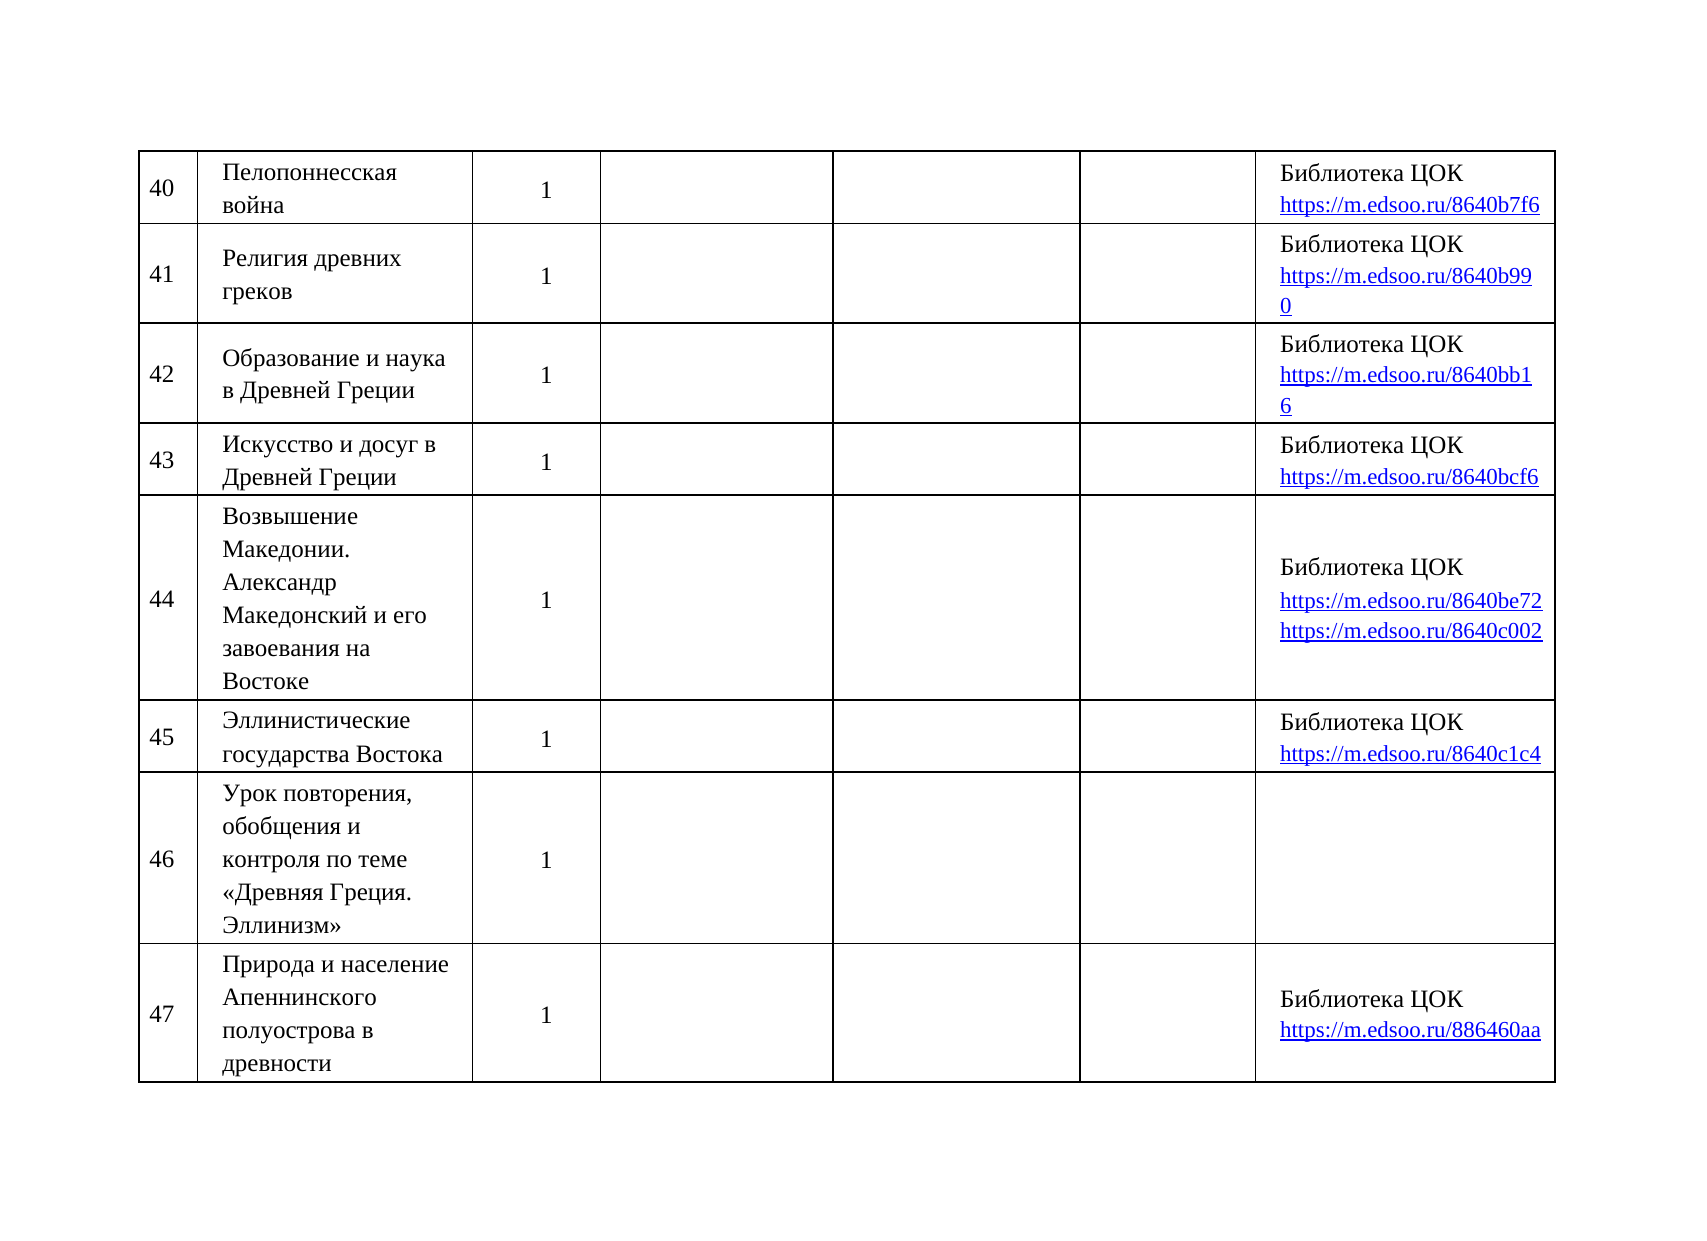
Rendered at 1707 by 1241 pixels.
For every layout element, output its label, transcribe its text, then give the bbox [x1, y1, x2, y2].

table_cell [1081, 944, 1255, 1081]
table_cell [1081, 152, 1255, 222]
table_cell [1081, 224, 1255, 322]
table_cell [834, 224, 1079, 322]
table_cell [834, 424, 1079, 494]
table_cell Пелопоннесская война [198, 152, 472, 222]
table_cell [1081, 701, 1255, 771]
table_cell [601, 773, 832, 943]
table_cell 1 [473, 424, 600, 494]
table_cell 1 [473, 496, 600, 699]
table_cell [601, 152, 832, 222]
table_cell [834, 152, 1079, 222]
table_cell Природа и население Апеннинского полуострова в древности [198, 944, 472, 1081]
table_cell Урок повторения, обобщения и контроля по теме «Древняя Греция. Эллинизм» [198, 773, 472, 943]
table_cell [601, 944, 832, 1081]
table_cell [601, 424, 832, 494]
table_cell [1081, 324, 1255, 422]
table_cell [834, 944, 1079, 1081]
table_cell Библиотека ЦОК https://m.edsoo.ru/8640bcf6 [1256, 424, 1554, 494]
table_cell 47 [140, 944, 197, 1081]
table_cell [601, 224, 832, 322]
table_cell Библиотека ЦОК https://m.edsoo.ru/8640c1c4 [1256, 701, 1554, 771]
table_cell Искусство и досуг в Древней Греции [198, 424, 472, 494]
table_cell 44 [140, 496, 197, 699]
table_cell Эллинистические государства Востока [198, 701, 472, 771]
table_cell [1081, 424, 1255, 494]
table_cell 1 [473, 324, 600, 422]
table_cell 42 [140, 324, 197, 422]
table_cell 1 [473, 152, 600, 222]
table_cell [601, 324, 832, 422]
table_cell Библиотека ЦОК https://m.edsoo.ru/8640bb16 [1256, 324, 1554, 422]
table_cell [834, 496, 1079, 699]
table_cell Возвышение Македонии. Александр Македонский и его завоевания на Востоке [198, 496, 472, 699]
table_cell 40 [140, 152, 197, 222]
table_cell Библиотека ЦОК https://m.edsoo.ru/8640b990 [1256, 224, 1554, 322]
table_cell [1081, 496, 1255, 699]
table_cell 1 [473, 701, 600, 771]
table_cell Образование и наука в Древней Греции [198, 324, 472, 422]
table_cell 1 [473, 944, 600, 1081]
table_cell 46 [140, 773, 197, 943]
table_cell Религия древних греков [198, 224, 472, 322]
table_cell Библиотека ЦОК https://m.edsoo.ru/8640be72 https://m.edsoo.ru/8640c002 [1256, 496, 1554, 699]
table_cell [1256, 773, 1554, 943]
table_cell Библиотека ЦОК https://m.edsoo.ru/886460aa [1256, 944, 1554, 1081]
table_cell 1 [473, 773, 600, 943]
table_cell 45 [140, 701, 197, 771]
table_cell [601, 496, 832, 699]
table_cell [834, 701, 1079, 771]
table_cell 43 [140, 424, 197, 494]
table_cell [601, 701, 832, 771]
table_cell Библиотека ЦОК https://m.edsoo.ru/8640b7f6 [1256, 152, 1554, 222]
table_cell 41 [140, 224, 197, 322]
table_cell [1081, 773, 1255, 943]
table_cell [834, 773, 1079, 943]
table_cell [834, 324, 1079, 422]
table_cell 1 [473, 224, 600, 322]
